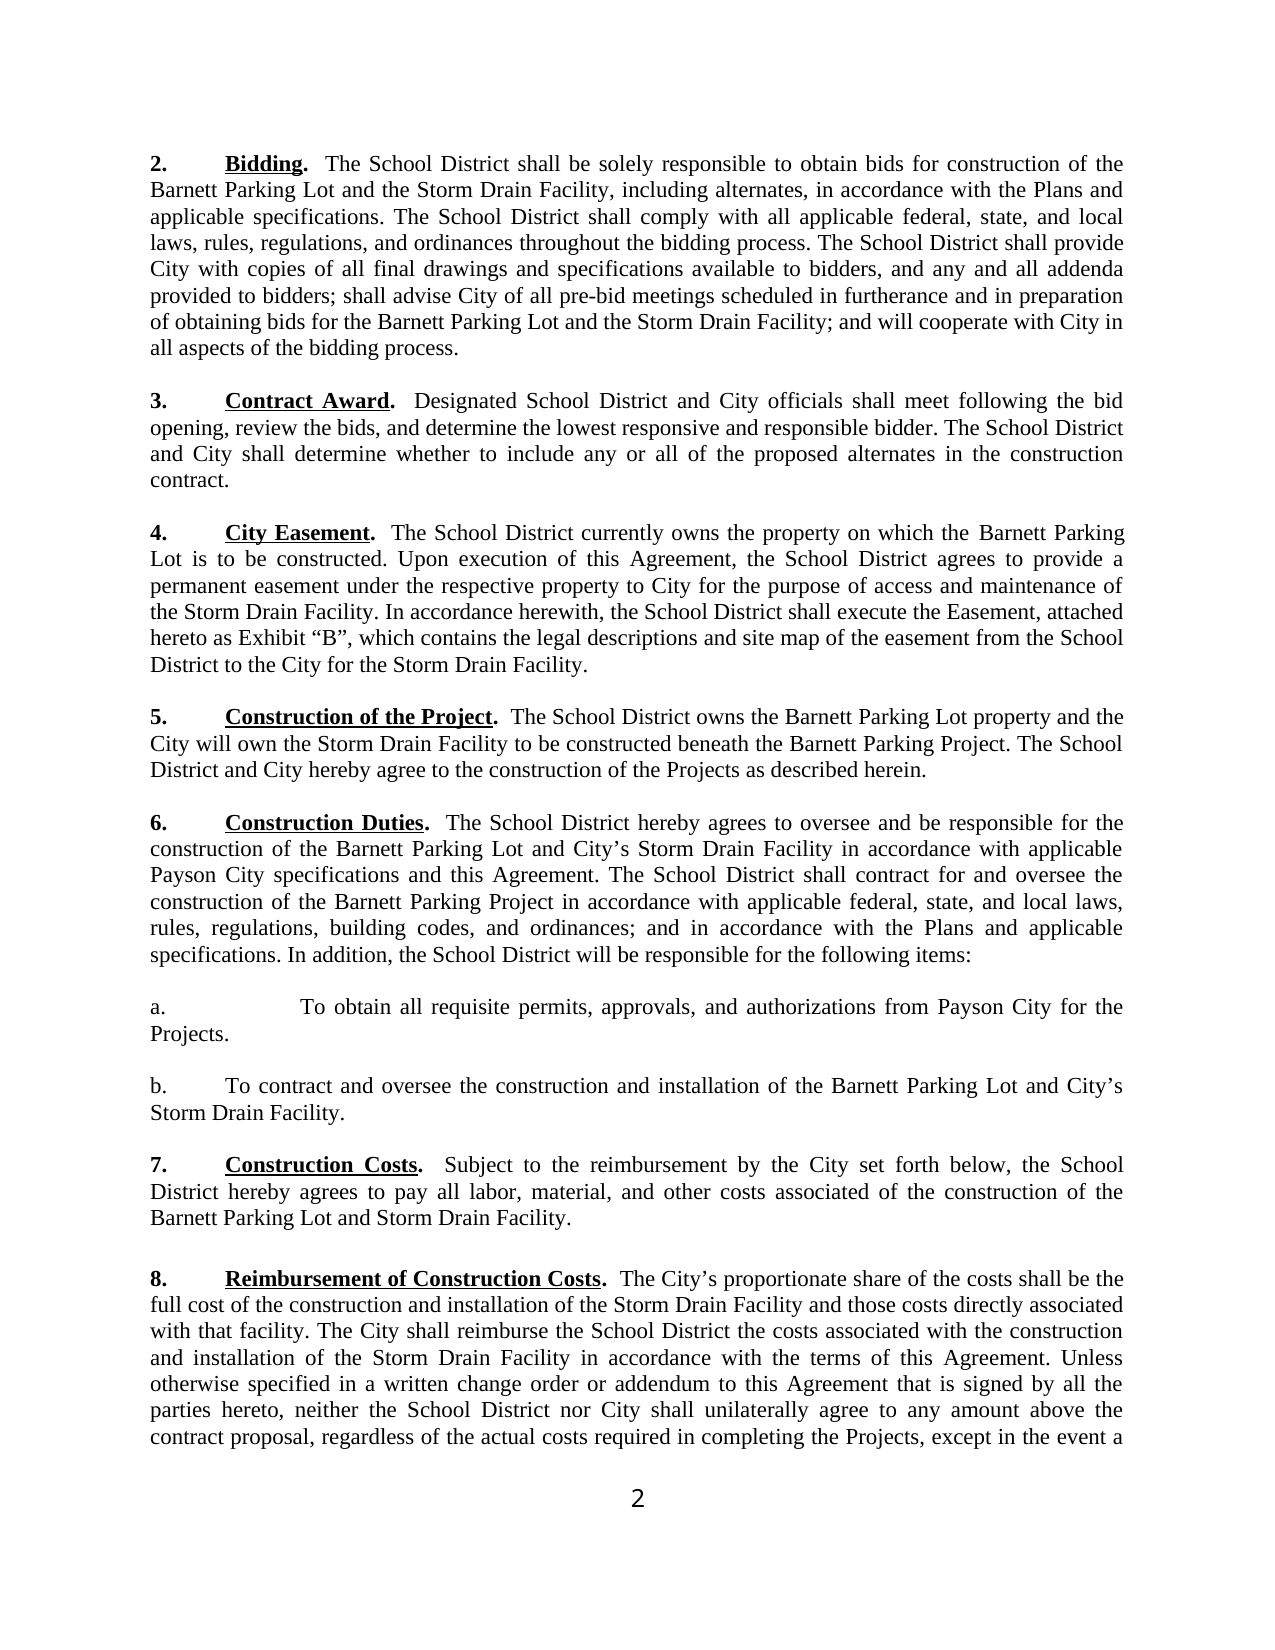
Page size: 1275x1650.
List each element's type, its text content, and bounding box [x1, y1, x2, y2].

text 3. Contract Award. Designated School District and City officials shall meet following the bid opening, review the bids, and determine the lowest responsive and responsible bidder. The School District and City shall determine whether to include any or all of the proposed alternates in the construction contract. [150, 387, 1125, 493]
text 6. Construction Duties. The School District hereby agrees to oversee and be responsible for the construction of the Barnett Parking Lot and City’s Storm Drain Facility in accordance with applicable Payson City specifications and this Agreement. The School District shall contract for and oversee the construction of the Barnett Parking Project in accordance with applicable federal, state, and local laws, rules, regulations, building codes, and ordinances; and in accordance with the Plans and applicable specifications. In addition, the School District will be responsible for the following items: [150, 809, 1125, 967]
text 7. Construction Costs. Subject to the reimbursement by the City set forth below, the School District hereby agrees to pay all labor, material, and other costs associated of the construction of the Barnett Parking Lot and Storm Drain Facility. [150, 1151, 1125, 1231]
text 4. City Easement. The School District currently owns the property on which the Barnett Parking Lot is to be constructed. Upon execution of this Agreement, the School District agrees to provide a permanent easement under the respective property to City for the purpose of access and maintenance of the Storm Drain Facility. In accordance herewith, the School District shall execute the Easement, attached hereto as Exhibit “B”, which contains the legal descriptions and site map of the easement from the School District to the City for the Storm Drain Facility. [150, 519, 1125, 677]
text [150, 1264, 1125, 1449]
list To contract and oversee the construction and installation of the Barnett Parking Lot and City’s Storm Drain Facility. [150, 1072, 1125, 1125]
text 5. Construction of the Project. The School District owns the Barnett Parking Lot property and the City will own the Storm Drain Facility to be constructed beneath the Barnett Parking Project. The School District and City hereby agree to the construction of the Projects as described herein. [150, 703, 1125, 782]
list To obtain all requisite permits, approvals, and authorizations from Payson City for the Projects. [150, 993, 1125, 1046]
text 2. Bidding. The School District shall be solely responsible to obtain bids for construction of the Barnett Parking Lot and the Storm Drain Facility, including alternates, in accordance with the Plans and applicable specifications. The School District shall comply with all applicable federal, state, and local laws, rules, regulations, and ordinances throughout the bidding process. The School District shall provide City with copies of all final drawings and specifications available to bidders, and any and all addenda provided to bidders; shall advise City of all pre-bid meetings scheduled in furtherance and in preparation of obtaining bids for the Barnett Parking Lot and the Storm Drain Facility; and will cooperate with City in all aspects of the bidding process. [150, 150, 1125, 361]
